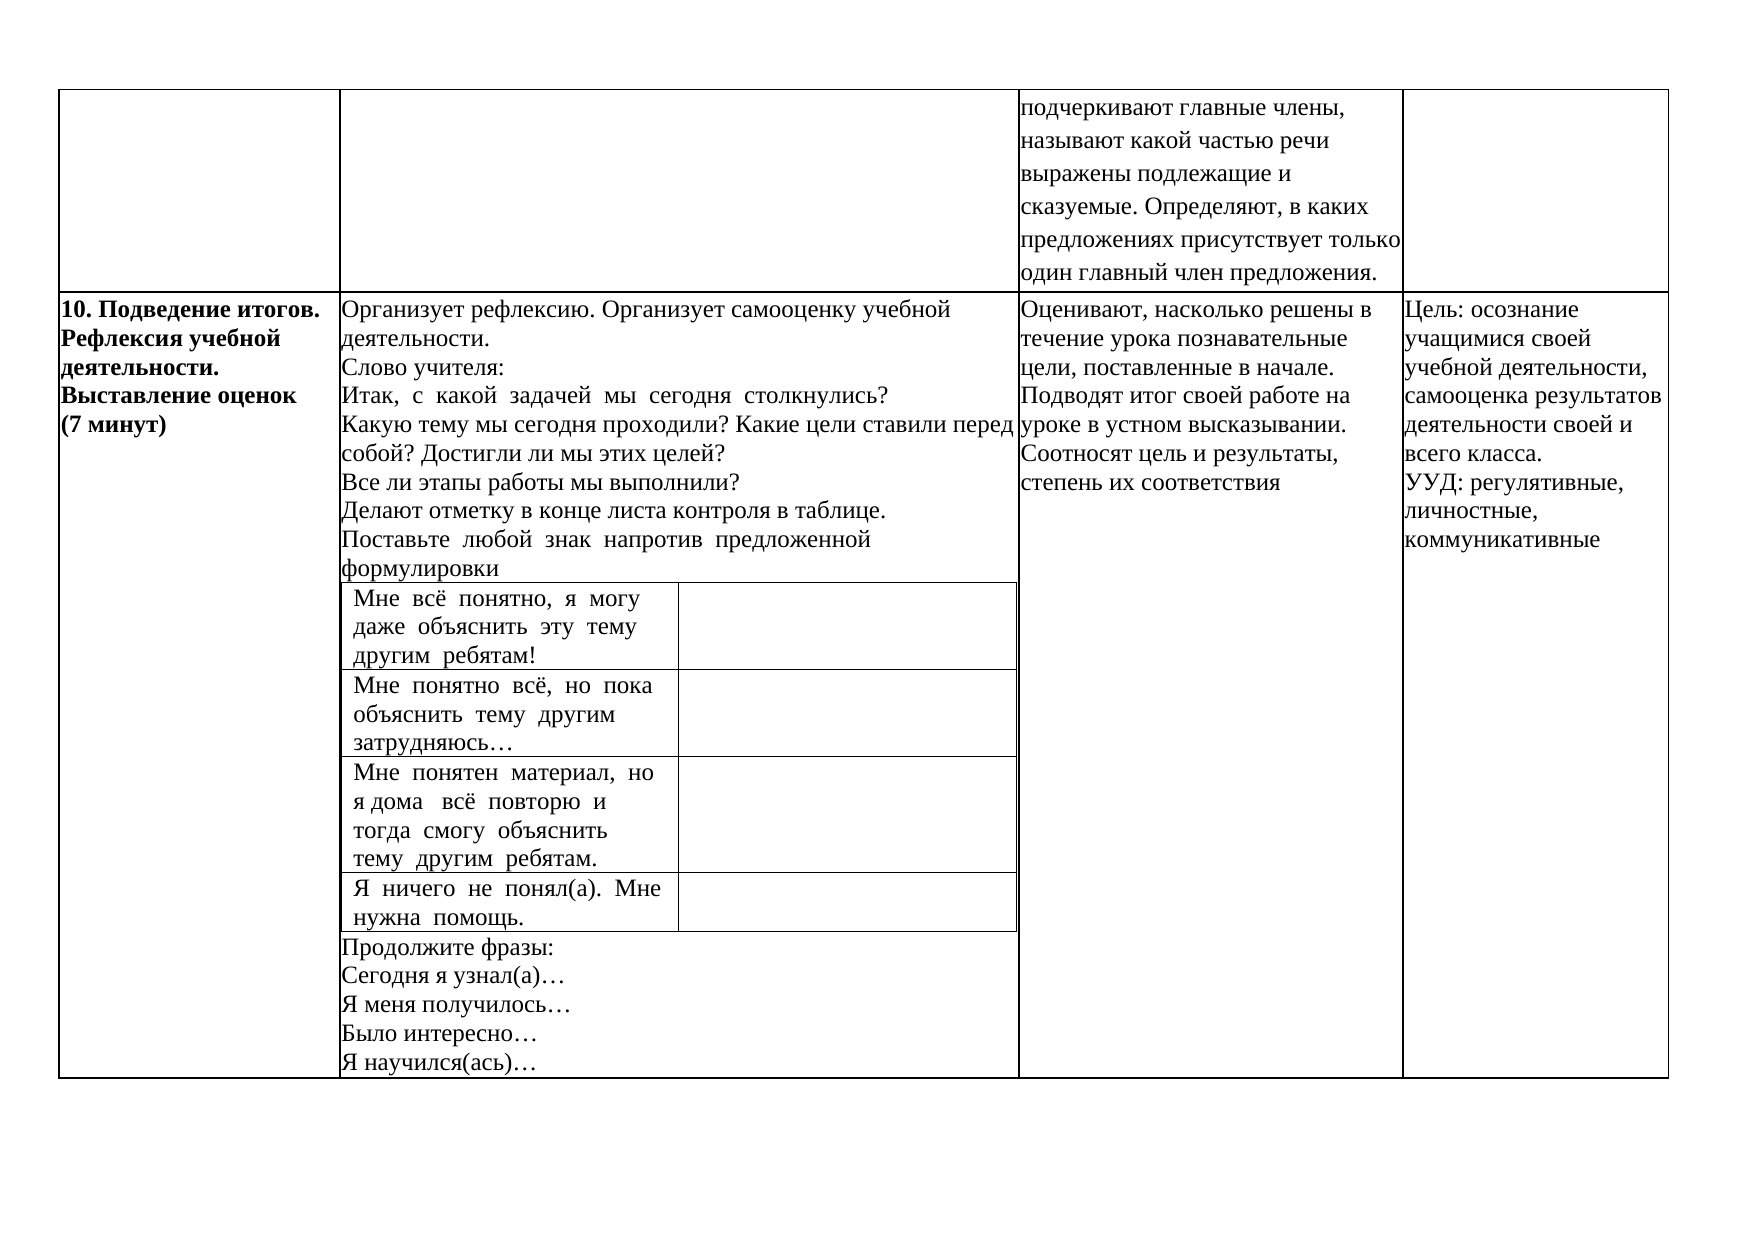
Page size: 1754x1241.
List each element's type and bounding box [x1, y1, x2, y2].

table_cell [1404, 293, 1668, 1077]
table_cell [341, 90, 1018, 291]
table_cell [1020, 293, 1402, 1077]
table_cell [1020, 90, 1402, 291]
table_cell [341, 293, 1018, 1077]
table_cell [60, 90, 339, 291]
table_cell [60, 293, 339, 1077]
table_cell [1404, 90, 1668, 291]
